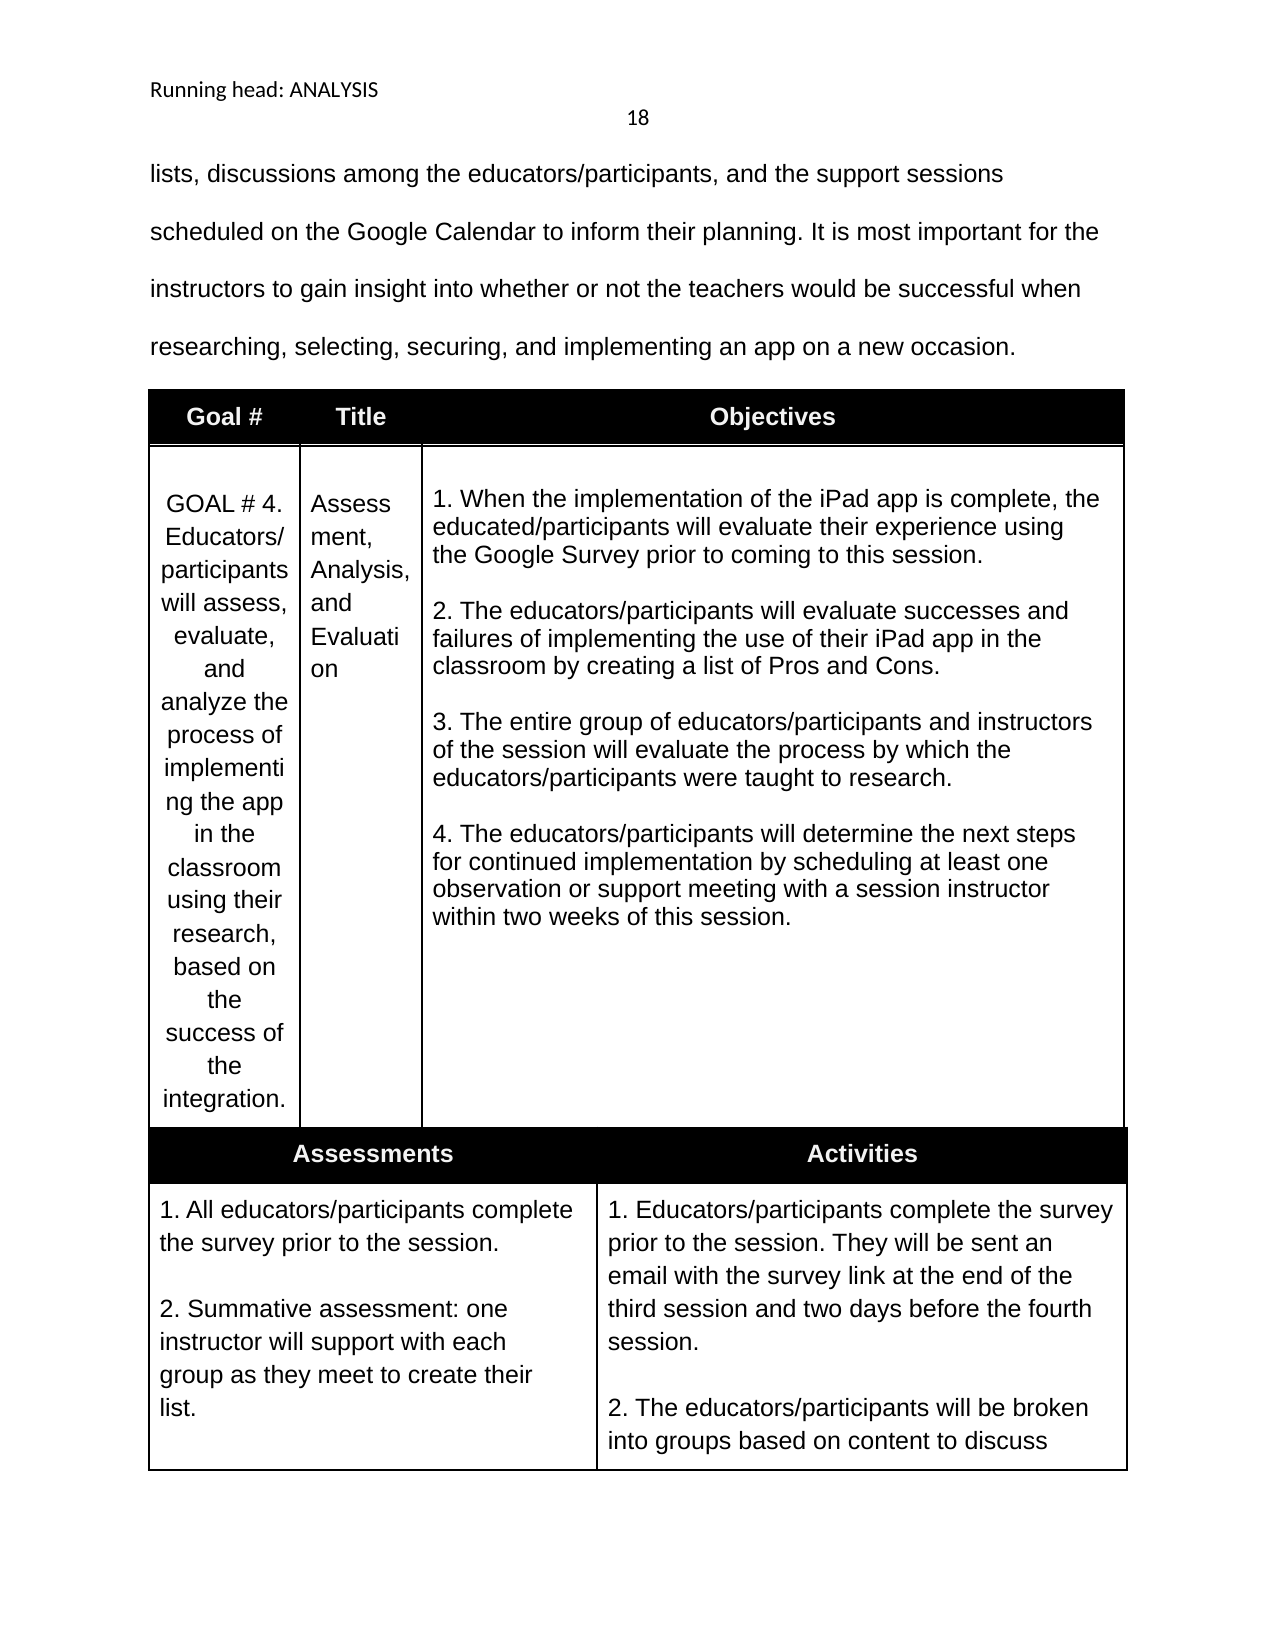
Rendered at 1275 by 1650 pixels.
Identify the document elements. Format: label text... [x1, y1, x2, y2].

table_header Title [301, 391, 421, 444]
table_cell Assessments [150, 1129, 596, 1182]
table_header Objectives [423, 391, 1123, 444]
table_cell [598, 1184, 1126, 1469]
table_cell Assessment, Analysis, and Evaluation [301, 447, 421, 1127]
table_cell Activities [598, 1129, 1126, 1182]
table_cell GOAL # 4. Educators/participants will assess, evaluate, and analyze the process of implementing the app in the classroom using their research, based on the success of the integration. [150, 447, 299, 1127]
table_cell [150, 1184, 596, 1469]
table_header Goal # [150, 391, 299, 444]
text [150, 159, 1125, 360]
table_cell 1. When the implementation of the iPad app is complete, the educated/participants will evaluate their experience using the Google Survey prior to coming to this session. 2. The educators/participants will evaluate successes and failures of implementing the use of their iPad app in the classroom by creating a list of Pros and Cons. 3. The entire group of educators/participants and instructors of the session will evaluate the process by which the educators/participants were taught to research. 4. The educators/participants will determine the next steps for continued implementation by scheduling at least one observation or support meeting with a session instructor within two weeks of this session. [423, 447, 1123, 1127]
